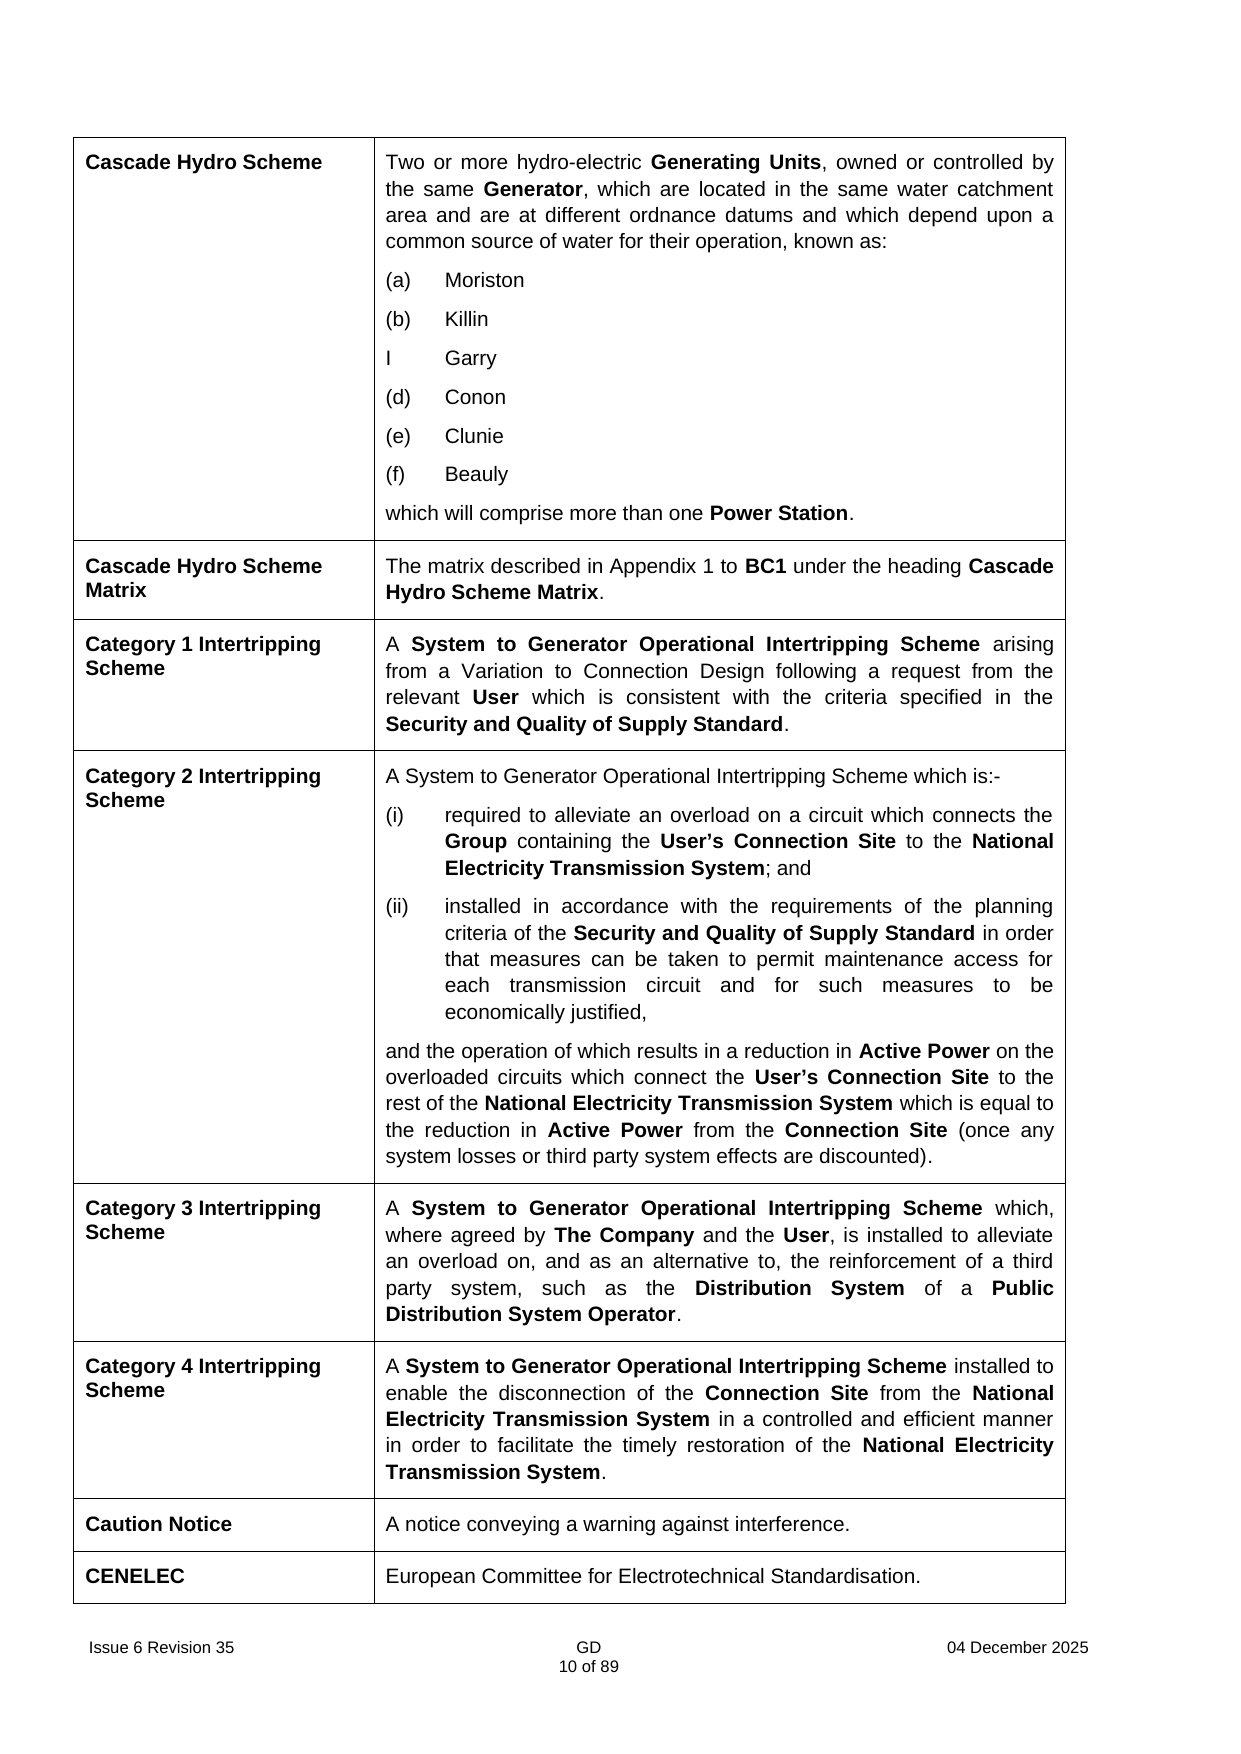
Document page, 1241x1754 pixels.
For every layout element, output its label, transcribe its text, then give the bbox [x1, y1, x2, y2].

table_cell A notice conveying a warning against interference. [375, 1499, 1065, 1551]
table_cell A System to Generator Operational Intertripping Scheme which, where agreed by The Company and the User, is installed to alleviate an overload on, and as an alternative to, the reinforcement of a third party system, such as the Distribution System of a Public Distribution System Operator. [375, 1184, 1065, 1341]
table_cell CENELEC [74, 1552, 374, 1603]
table_cell Category 1 Intertripping Scheme [74, 620, 374, 750]
table_cell A System to Generator Operational Intertripping Scheme arising from a Variation to Connection Design following a request from the relevant User which is consistent with the criteria specified in the Security and Quality of Supply Standard. [375, 620, 1065, 750]
table_cell Cascade Hydro Scheme [74, 138, 374, 540]
table_cell Category 4 Intertripping Scheme [74, 1342, 374, 1498]
table_cell Two or more hydro-electric Generating Units, owned or controlled by the same Generator, which are located in the same water catchment area and are at different ordnance datums and which depend upon a common source of water for their operation, known as: (a) Moriston (b) Killin I Garry (d) Conon (e) Clunie (f) Beauly which will comprise more than one Power Station. [375, 138, 1065, 540]
table_cell Category 3 Intertripping Scheme [74, 1184, 374, 1341]
table_cell A System to Generator Operational Intertripping Scheme which is:- (i) required to alleviate an overload on a circuit which connects the Group containing the User’s Connection Site to the National Electricity Transmission System; and (ii) installed in accordance with the requirements of the planning criteria of the Security and Quality of Supply Standard in order that measures can be taken to permit maintenance access for each transmission circuit and for such measures to be economically justified, and the operation of which results in a reduction in Active Power on the overloaded circuits which connect the User’s Connection Site to the rest of the National Electricity Transmission System which is equal to the reduction in Active Power from the Connection Site (once any system losses or third party system effects are discounted). [375, 751, 1065, 1183]
table_cell Caution Notice [74, 1499, 374, 1551]
table_cell Category 2 Intertripping Scheme [74, 751, 374, 1183]
table_cell Cascade Hydro Scheme Matrix [74, 541, 374, 619]
table_cell A System to Generator Operational Intertripping Scheme installed to enable the disconnection of the Connection Site from the National Electricity Transmission System in a controlled and efficient manner in order to facilitate the timely restoration of the National Electricity Transmission System. [375, 1342, 1065, 1498]
table_cell European Committee for Electrotechnical Standardisation. [375, 1552, 1065, 1603]
table_cell The matrix described in Appendix 1 to BC1 under the heading Cascade Hydro Scheme Matrix. [375, 541, 1065, 619]
